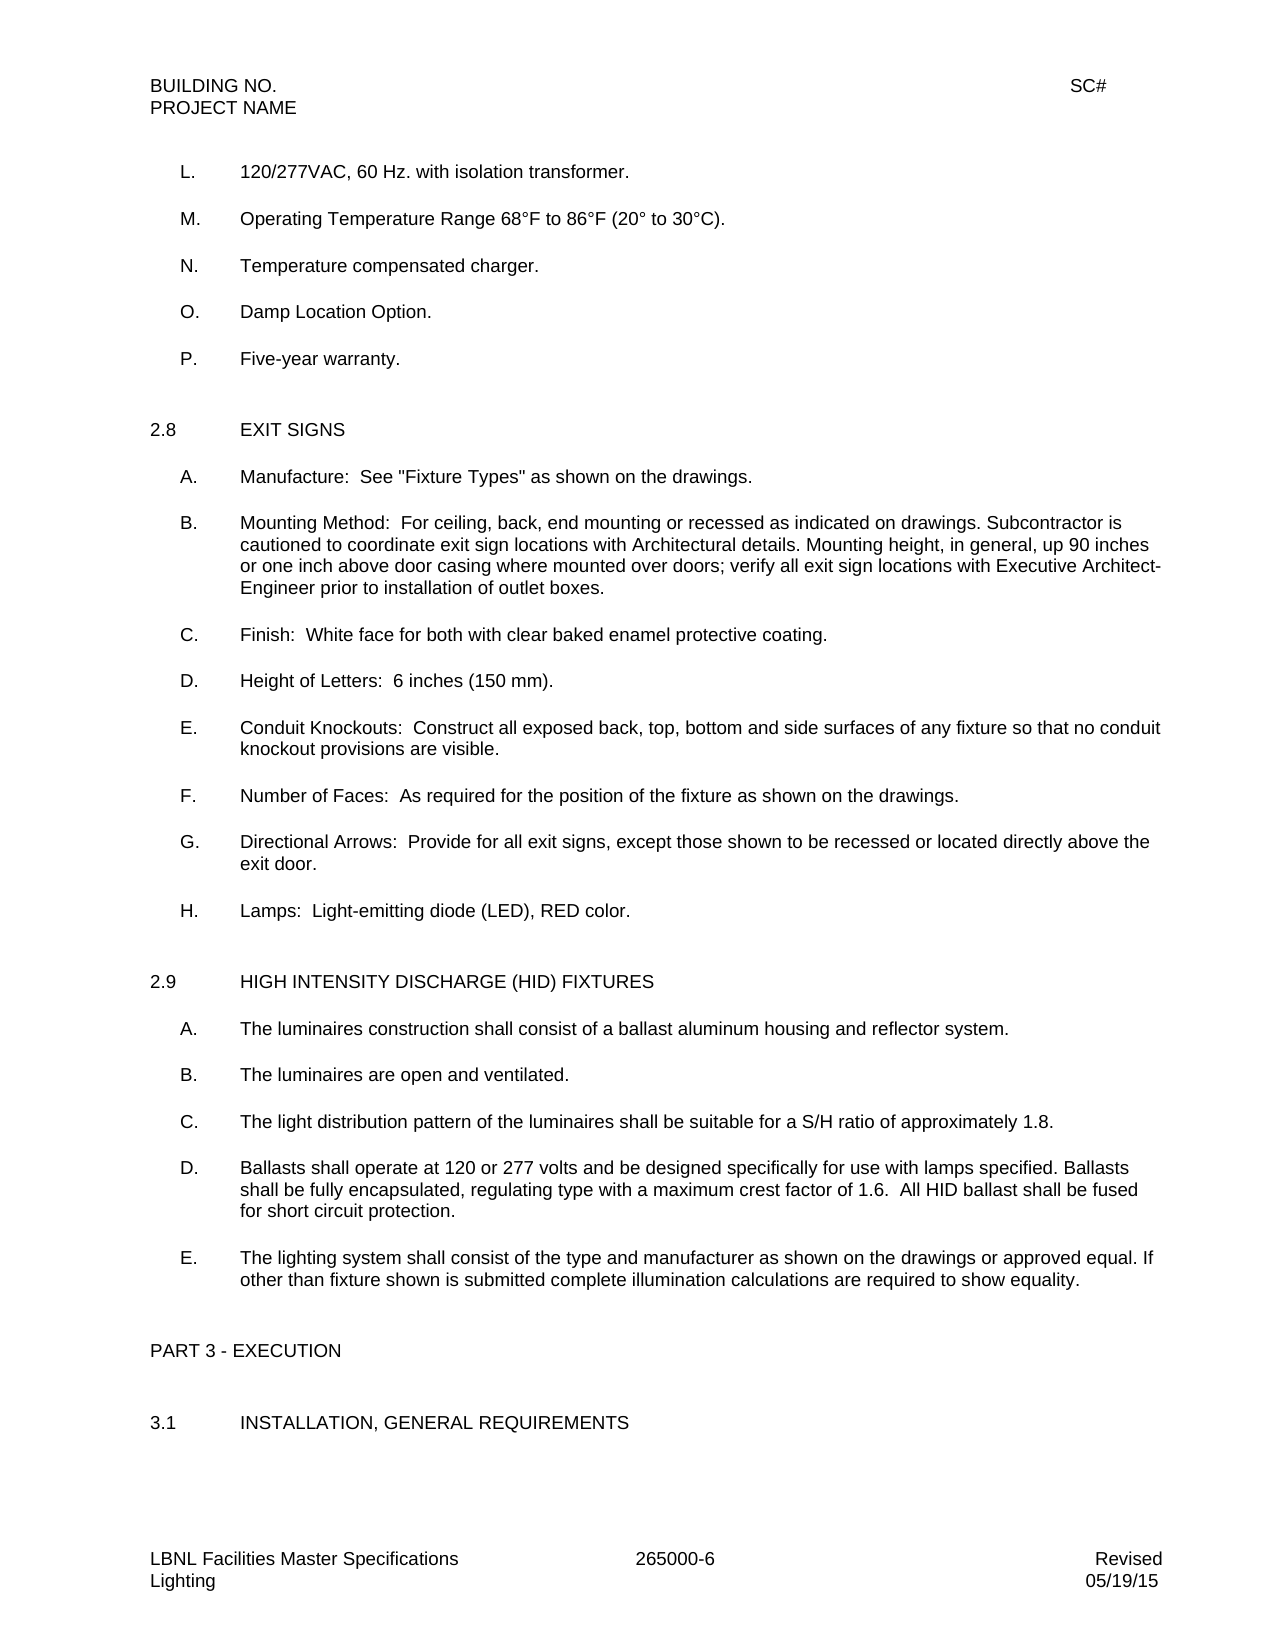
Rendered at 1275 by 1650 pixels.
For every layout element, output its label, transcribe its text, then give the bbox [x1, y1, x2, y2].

text 120/277VAC, 60 Hz. with isolation transformer. [180, 161, 1162, 183]
text The luminaires are open and ventilated. [180, 1064, 1162, 1086]
text Conduit Knockouts: Construct all exposed back, top, bottom and side surfaces of any fixture so that no conduit knockout provisions are visible. [180, 717, 1162, 760]
text Number of Faces: As required for the position of the fixture as shown on the drawings. [180, 785, 1162, 806]
text EXECUTION [150, 1340, 1162, 1362]
text Five-year warranty. [180, 347, 1162, 369]
text Temperature compensated charger. [180, 254, 1162, 276]
text The luminaires construction shall consist of a ballast aluminum housing and reflector system. [180, 1017, 1162, 1039]
text Mounting Method: For ceiling, back, end mounting or recessed as indicated on drawings. Subcontractor is cautioned to coordinate exit sign locations with Architectural details. Mounting height, in general, up 90 inches or one inch above door casing where mounted over doors; verify all exit sign locations with Executive Architect-Engineer prior to installation of outlet boxes. [180, 512, 1162, 598]
text EXIT SIGNS [150, 419, 1162, 441]
text Manufacture: See "Fixture Types" as shown on the drawings. [180, 466, 1162, 487]
text The light distribution pattern of the luminaires shall be suitable for a S/H ratio of approximately 1.8. [180, 1111, 1162, 1132]
text Operating Temperature Range 68°F to 86°F (20° to 30°C). [180, 208, 1162, 229]
text The lighting system shall consist of the type and manufacturer as shown on the drawings or approved equal. If other than fixture shown is submitted complete illumination calculations are required to show equality. [180, 1247, 1162, 1290]
text Height of Letters: 6 inches (150 mm). [180, 670, 1162, 692]
text HIGH INTENSITY DISCHARGE (HID) FIXTURES [150, 971, 1162, 992]
text Directional Arrows: Provide for all exit signs, except those shown to be recessed or located directly above the exit door. [180, 831, 1162, 874]
text Ballasts shall operate at 120 or 277 volts and be designed specifically for use with lamps specified. Ballasts shall be fully encapsulated, regulating type with a maximum crest factor of 1.6. All HID ballast shall be fused for short circuit protection. [180, 1157, 1162, 1222]
text Damp Location Option. [180, 301, 1162, 322]
text INSTALLATION, general requirements [150, 1412, 1162, 1433]
text Finish: White face for both with clear baked enamel protective coating. [180, 623, 1162, 645]
text Lamps: Light-emitting diode (LED), RED color. [180, 899, 1162, 921]
